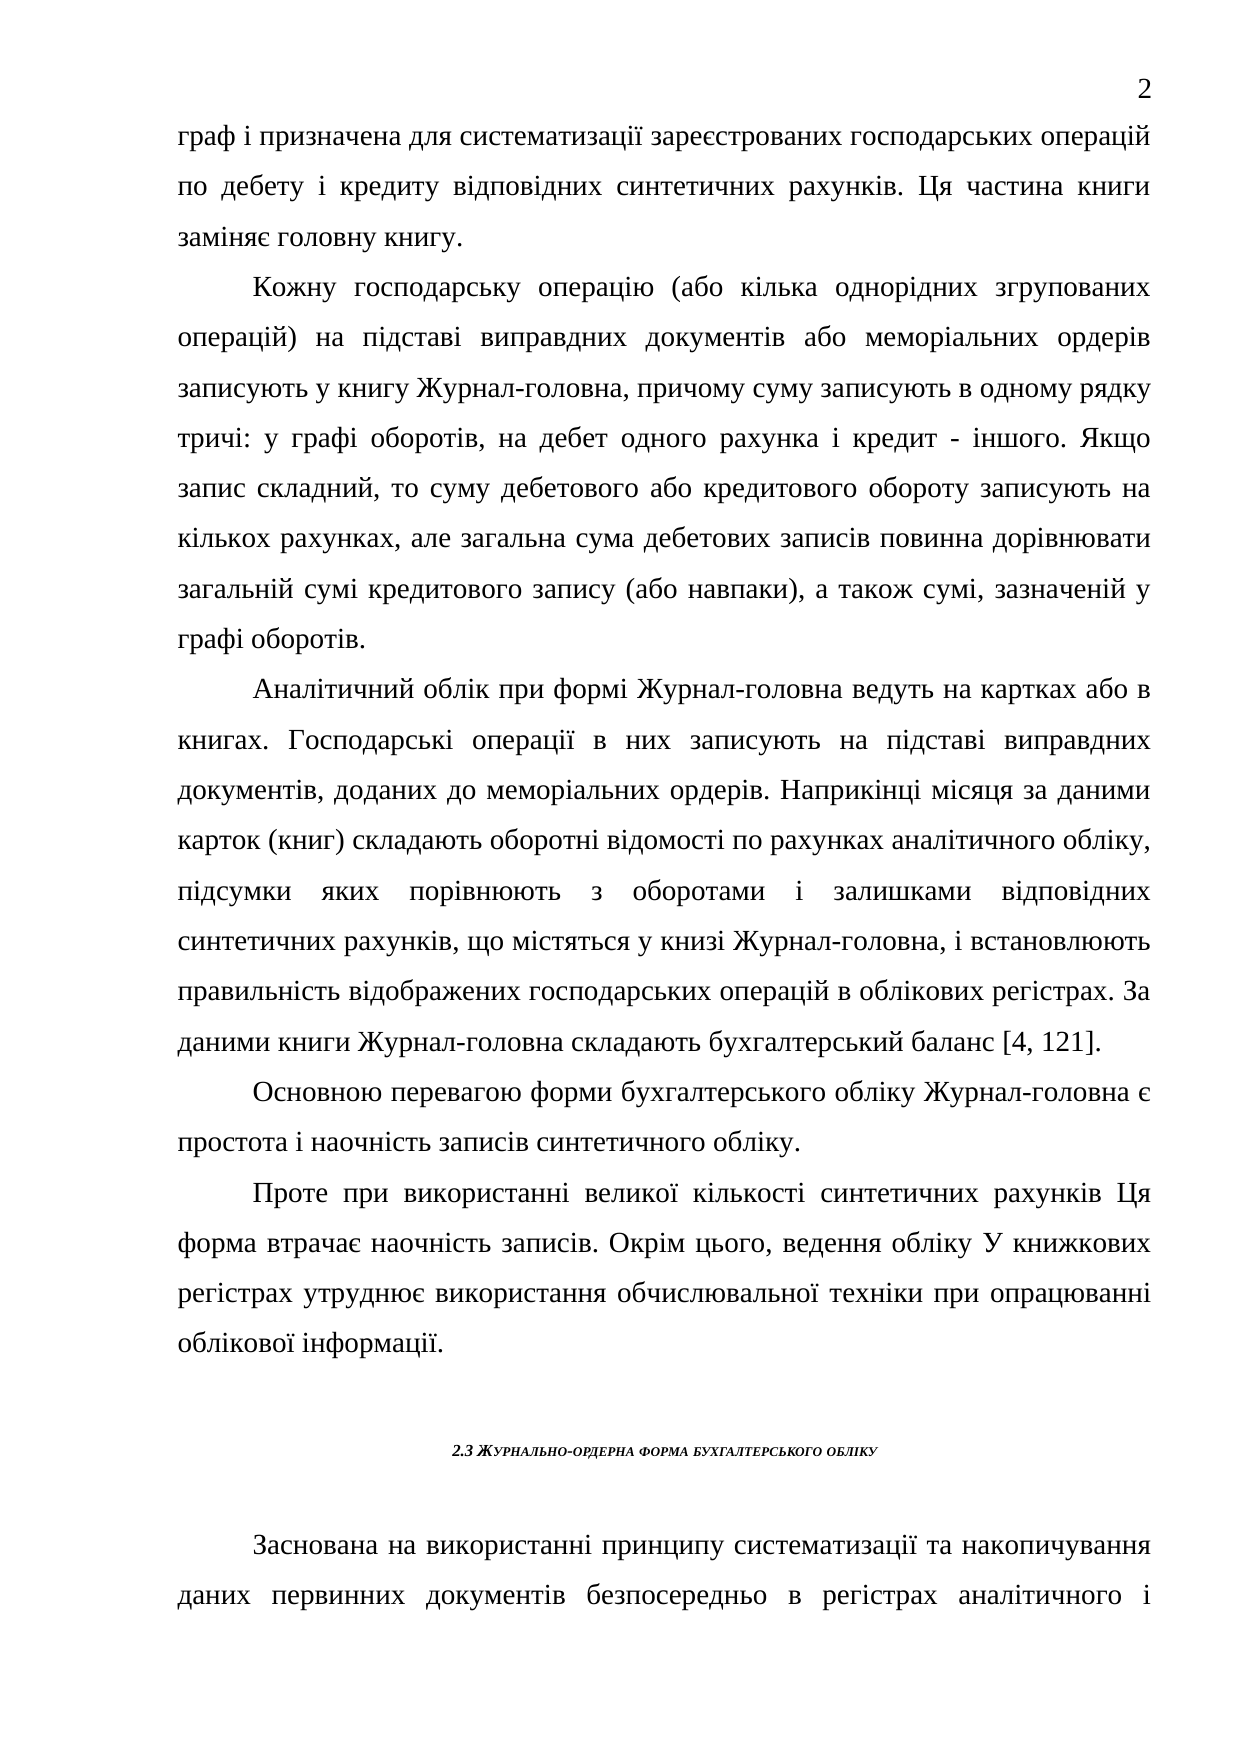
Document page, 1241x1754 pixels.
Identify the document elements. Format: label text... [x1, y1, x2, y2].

text Кожну господарську операцію (або кілька однорідних згрупованих операцій) на підставі виправдних документів або меморіальних ордерів записують у книгу Журнал-головна, причому суму записують в одному рядку тричі: у графі оборотів, на дебет одного рахунка і кредит - іншого. Якщо запис складний, то суму дебетового або кредитового обороту записують на кількох рахунках, але загальна сума дебетових записів повинна дорівнювати загальній сумі кредитового запису (або навпаки), а також сумі, зазначеній у графі оборотів. [177, 269, 1152, 655]
subtitle 2.3 Журнально-ордерна форма бухгалтерського обліку [177, 1426, 1152, 1460]
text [177, 118, 1152, 252]
text Основною перевагою форми бухгалтерського обліку Журнал-головна є простота і наочність записів синтетичного обліку. [177, 1074, 1152, 1158]
text Проте при використанні великої кількості синтетичних рахунків Ця форма втрачає наочність записів. Окрім цього, ведення обліку У книжкових регістрах утруднює використання обчислювальної техніки при опрацюванні облікової інформації. [177, 1175, 1152, 1359]
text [177, 1527, 1152, 1611]
text Аналітичний облік при формі Журнал-головна ведуть на картках або в книгах. Господарські операції в них записують на підставі виправдних документів, доданих до меморіальних ордерів. Наприкінці місяця за даними карток (книг) складають оборотні відомості по рахунках аналітичного обліку, підсумки яких порівнюють з оборотами і залишками відповідних синтетичних рахунків, що містяться у книзі Журнал-головна, і встановлюють правильність відображених господарських операцій в облікових регістрах. За даними книги Журнал-головна складають бухгалтерський баланс [4, 121]. [177, 672, 1152, 1057]
